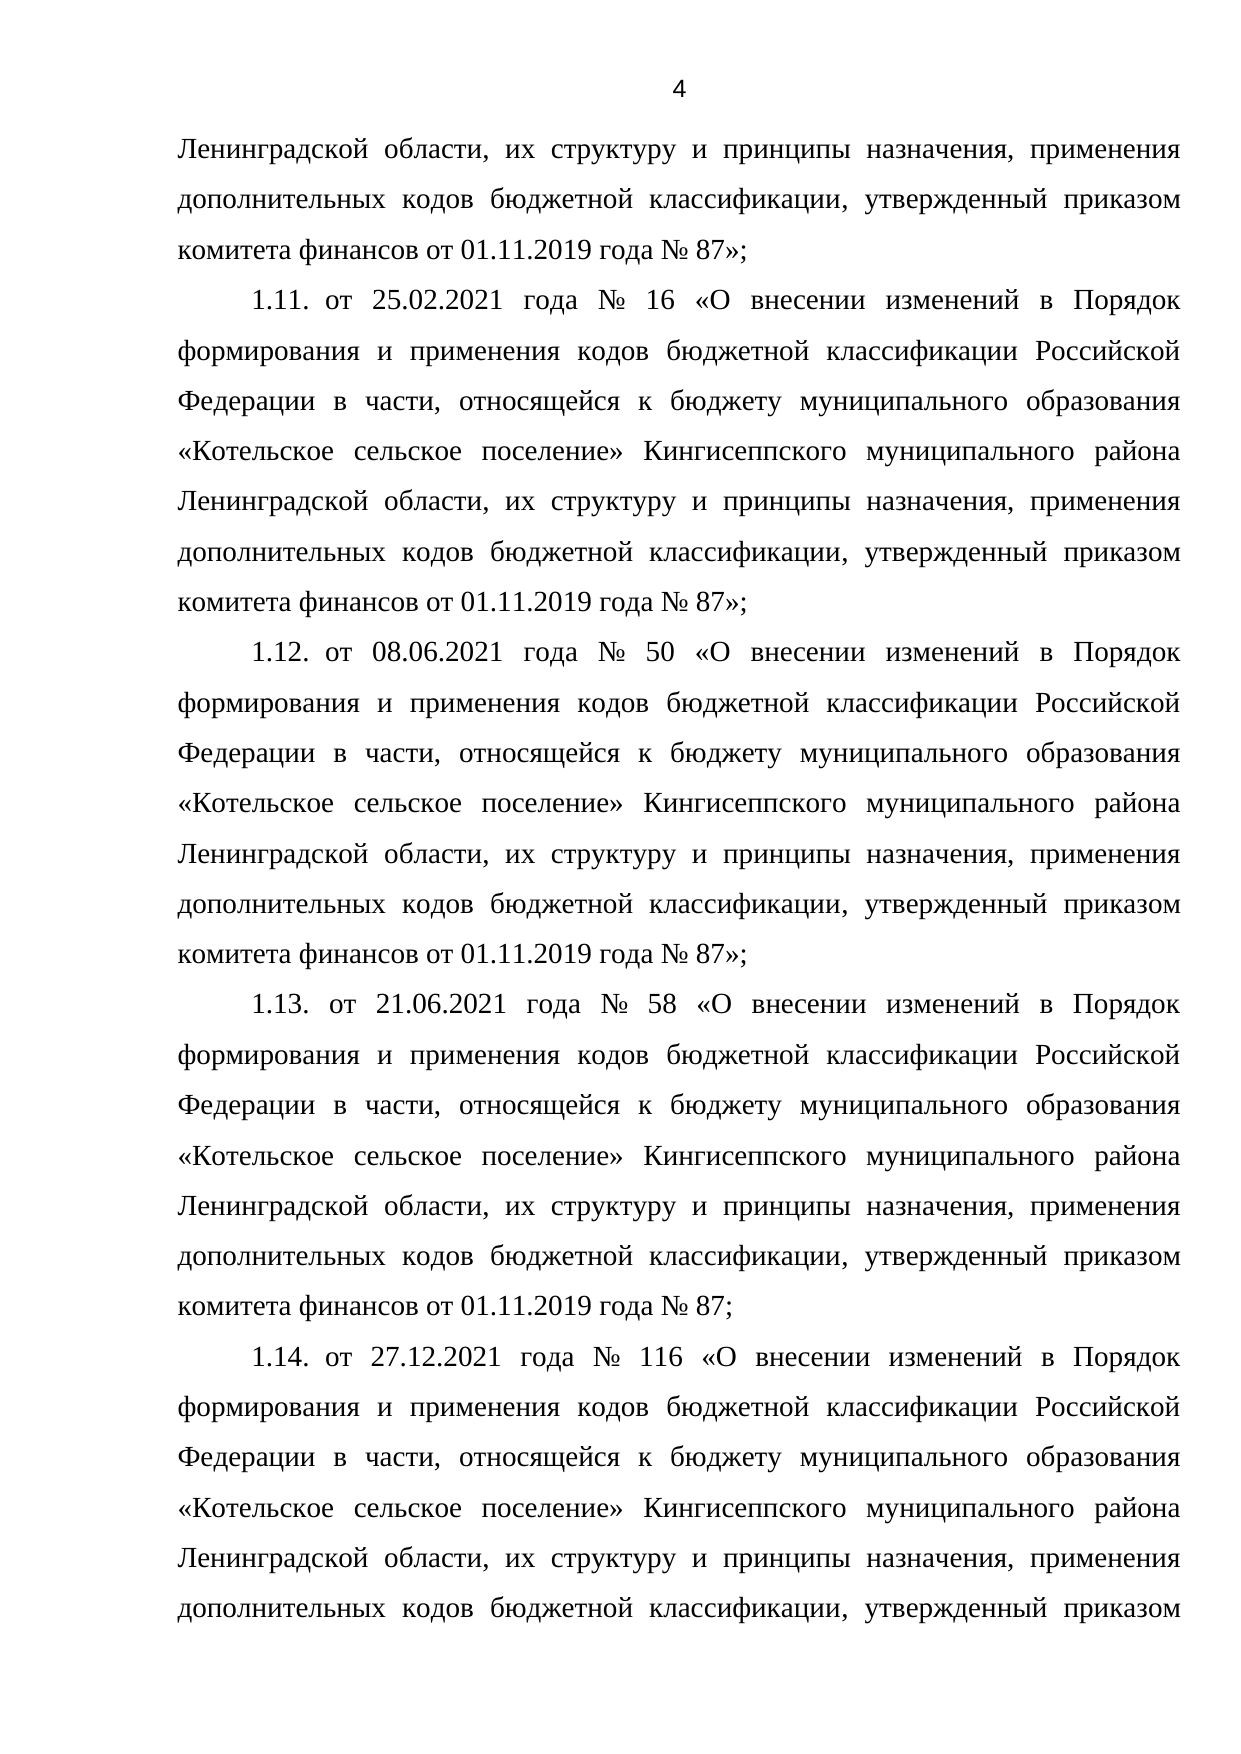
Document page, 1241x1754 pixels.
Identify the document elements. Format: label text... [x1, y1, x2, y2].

text 1.13. от 21.06.2021 года № 58 «О внесении изменений в Порядок формирования и применения кодов бюджетной классификации Российской Федерации в части, относящейся к бюджету муниципального образования «Котельское сельское поселение» Кингисеппского муниципального района Ленинградской области, их структуру и принципы назначения, применения дополнительных кодов бюджетной классификации, утвержденный приказом комитета финансов от 01.11.2019 года № 87; [177, 987, 1181, 1322]
text 1.12. от 08.06.2021 года № 50 «О внесении изменений в Порядок формирования и применения кодов бюджетной классификации Российской Федерации в части, относящейся к бюджету муниципального образования «Котельское сельское поселение» Кингисеппского муниципального района Ленинградской области, их структуру и принципы назначения, применения дополнительных кодов бюджетной классификации, утвержденный приказом комитета финансов от 01.11.2019 года № 87»; [177, 634, 1181, 970]
text 1.11. от 25.02.2021 года № 16 «О внесении изменений в Порядок формирования и применения кодов бюджетной классификации Российской Федерации в части, относящейся к бюджету муниципального образования «Котельское сельское поселение» Кингисеппского муниципального района Ленинградской области, их структуру и принципы назначения, применения дополнительных кодов бюджетной классификации, утвержденный приказом комитета финансов от 01.11.2019 года № 87»; [177, 282, 1181, 618]
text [177, 1339, 1181, 1624]
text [177, 131, 1181, 266]
